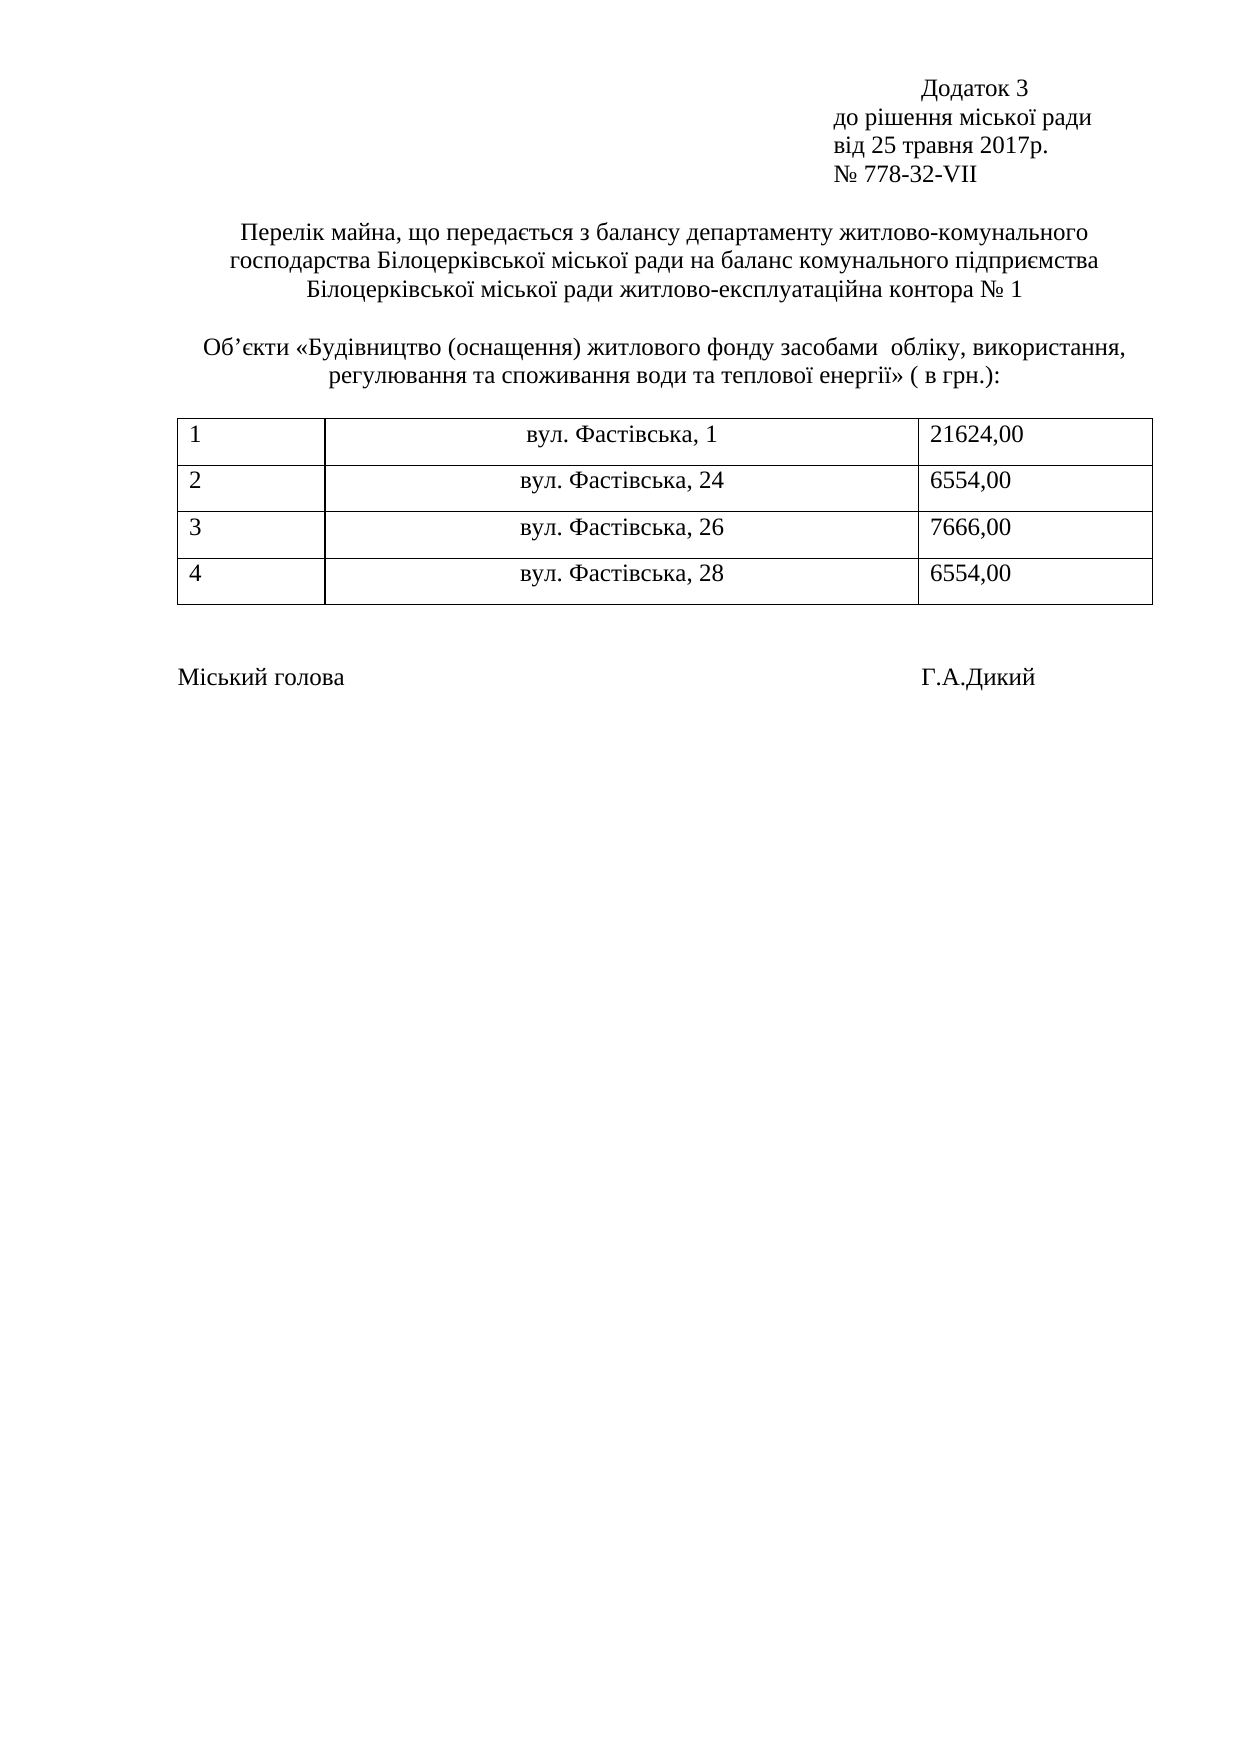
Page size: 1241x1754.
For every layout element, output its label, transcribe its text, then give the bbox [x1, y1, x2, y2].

table_cell 6554,00 [919, 559, 1152, 604]
text до рішення міської ради [833, 102, 1152, 131]
text від 25 травня 2017р. [833, 131, 1152, 159]
table_cell 6554,00 [919, 466, 1152, 511]
text Додаток 3 [833, 73, 1152, 102]
table_cell вул. Фастівська, 26 [326, 512, 918, 557]
table_cell 7666,00 [919, 512, 1152, 557]
table_cell вул. Фастівська, 24 [326, 466, 918, 511]
table_header 1 [178, 419, 324, 464]
table_cell 4 [178, 559, 324, 604]
table_header 21624,00 [919, 419, 1152, 464]
table_header вул. Фастівська, 1 [326, 419, 918, 464]
table_cell вул. Фастівська, 28 [326, 559, 918, 604]
text № 778-32-VII [833, 159, 1152, 188]
text Об’єкти «Будівництво (оснащення) житлового фонду засобами обліку, використання, регулювання та споживання води та теплової енергії» ( в грн.): [177, 332, 1152, 389]
text Перелік майна, що передається з балансу департаменту житлово-комунального господарства Білоцерківської міської ради на баланс комунального підприємства Білоцерківської міської ради житлово-експлуатаційна контора № 1 [177, 217, 1152, 303]
text Міський голова Г.А.Дикий [177, 662, 1152, 691]
table_cell 2 [178, 466, 324, 511]
table_cell 3 [178, 512, 324, 557]
